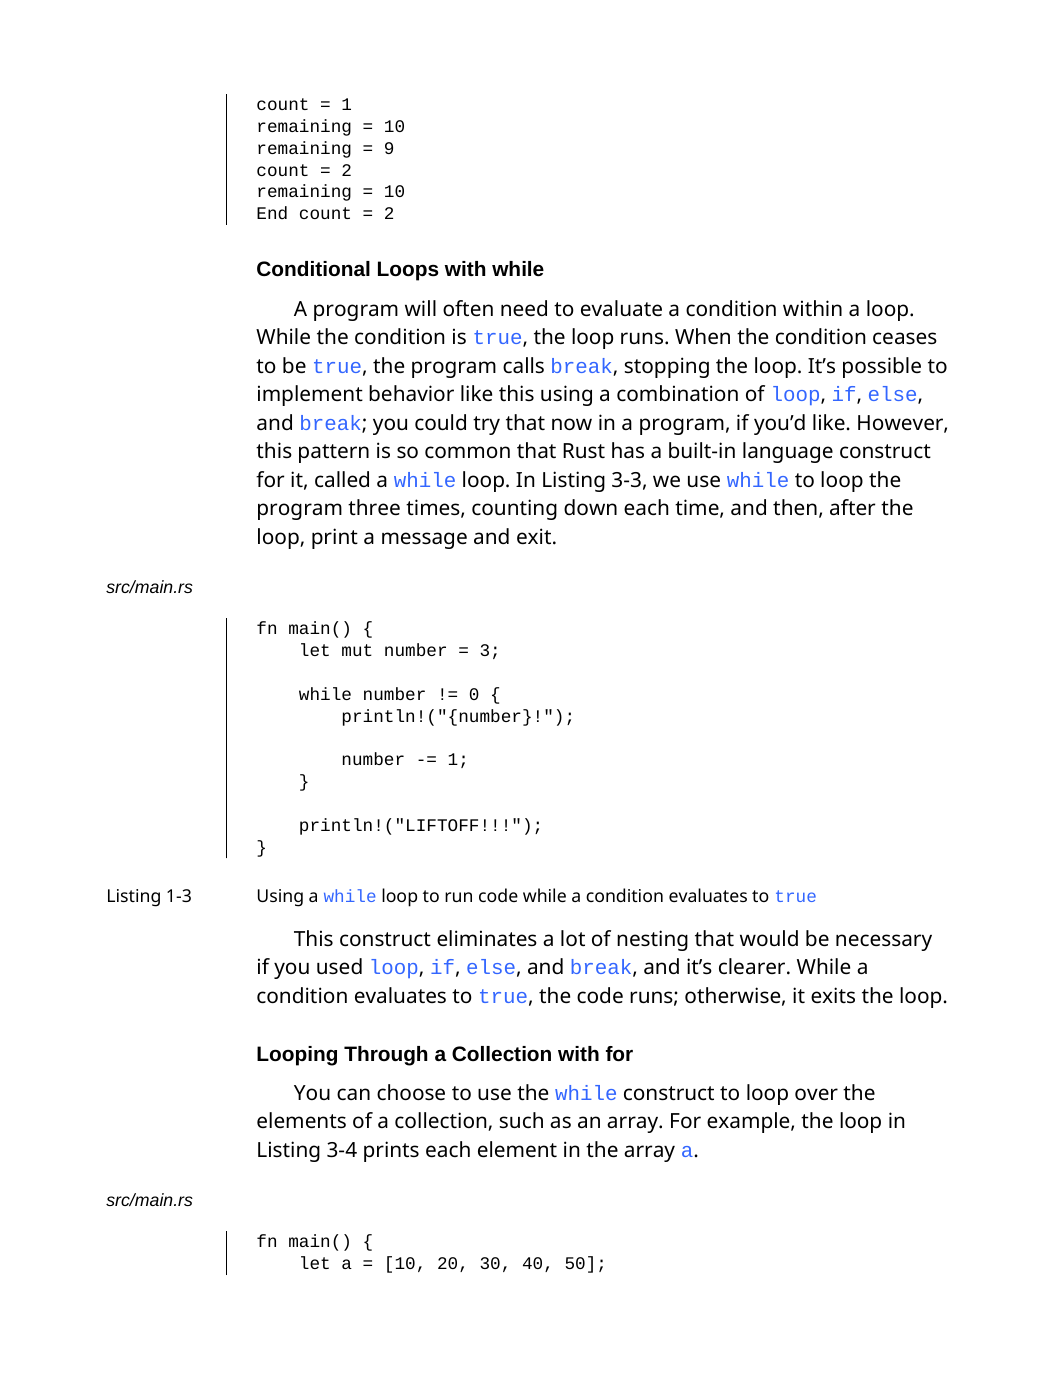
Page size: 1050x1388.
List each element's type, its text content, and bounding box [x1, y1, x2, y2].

text You can choose to use the while construct to loop over the elements of a collection, such as an array. For example, the loop in Listing 3-4 prints each element in the array a. [256, 1078, 950, 1164]
text fn main() { [227, 1231, 950, 1253]
text let a = [10, 20, 30, 40, 50]; [227, 1253, 950, 1275]
text remaining = 10 [227, 116, 950, 137]
text A program will often need to evaluate a condition within a loop. While the condition is true, the loop runs. When the condition ceases to be true, the program calls break, stopping the loop. It’s possible to implement behavior like this using a combination of loop, if, else, and break; you could try that now in a program, if you’d like. However, this pattern is so common that Rust has a built-in language construct for it, called a while loop. In Listing 3-3, we use while to loop the program three times, counting down each time, and then, after the loop, print a message and exit. [256, 294, 950, 550]
text remaining = 10 [227, 181, 950, 203]
text This construct eliminates a lot of nesting that would be necessary if you used loop, if, else, and break, and it’s clearer. While a condition evaluates to true, the code runs; otherwise, it exits the loop. [256, 924, 950, 1009]
text while number != 0 { [227, 683, 950, 705]
text src/main.rs [106, 575, 950, 597]
text count = 2 [227, 159, 950, 181]
text src/main.rs [106, 1189, 950, 1211]
text count = 1 [227, 94, 950, 116]
text remaining = 9 [227, 137, 950, 159]
text println!("LIFTOFF!!!"); [227, 815, 950, 837]
text fn main() { [227, 618, 950, 640]
text Conditional Loops with while [256, 250, 950, 281]
text } [227, 771, 950, 793]
text println!("{number}!"); [227, 705, 950, 727]
text } [227, 837, 950, 858]
text let mut number = 3; [227, 640, 950, 662]
text Looping Through a Collection with for [256, 1034, 950, 1066]
text number -= 1; [227, 749, 950, 771]
list Using a while loop to run code while a condition evaluates to true [106, 883, 950, 908]
text End count = 2 [227, 203, 950, 225]
